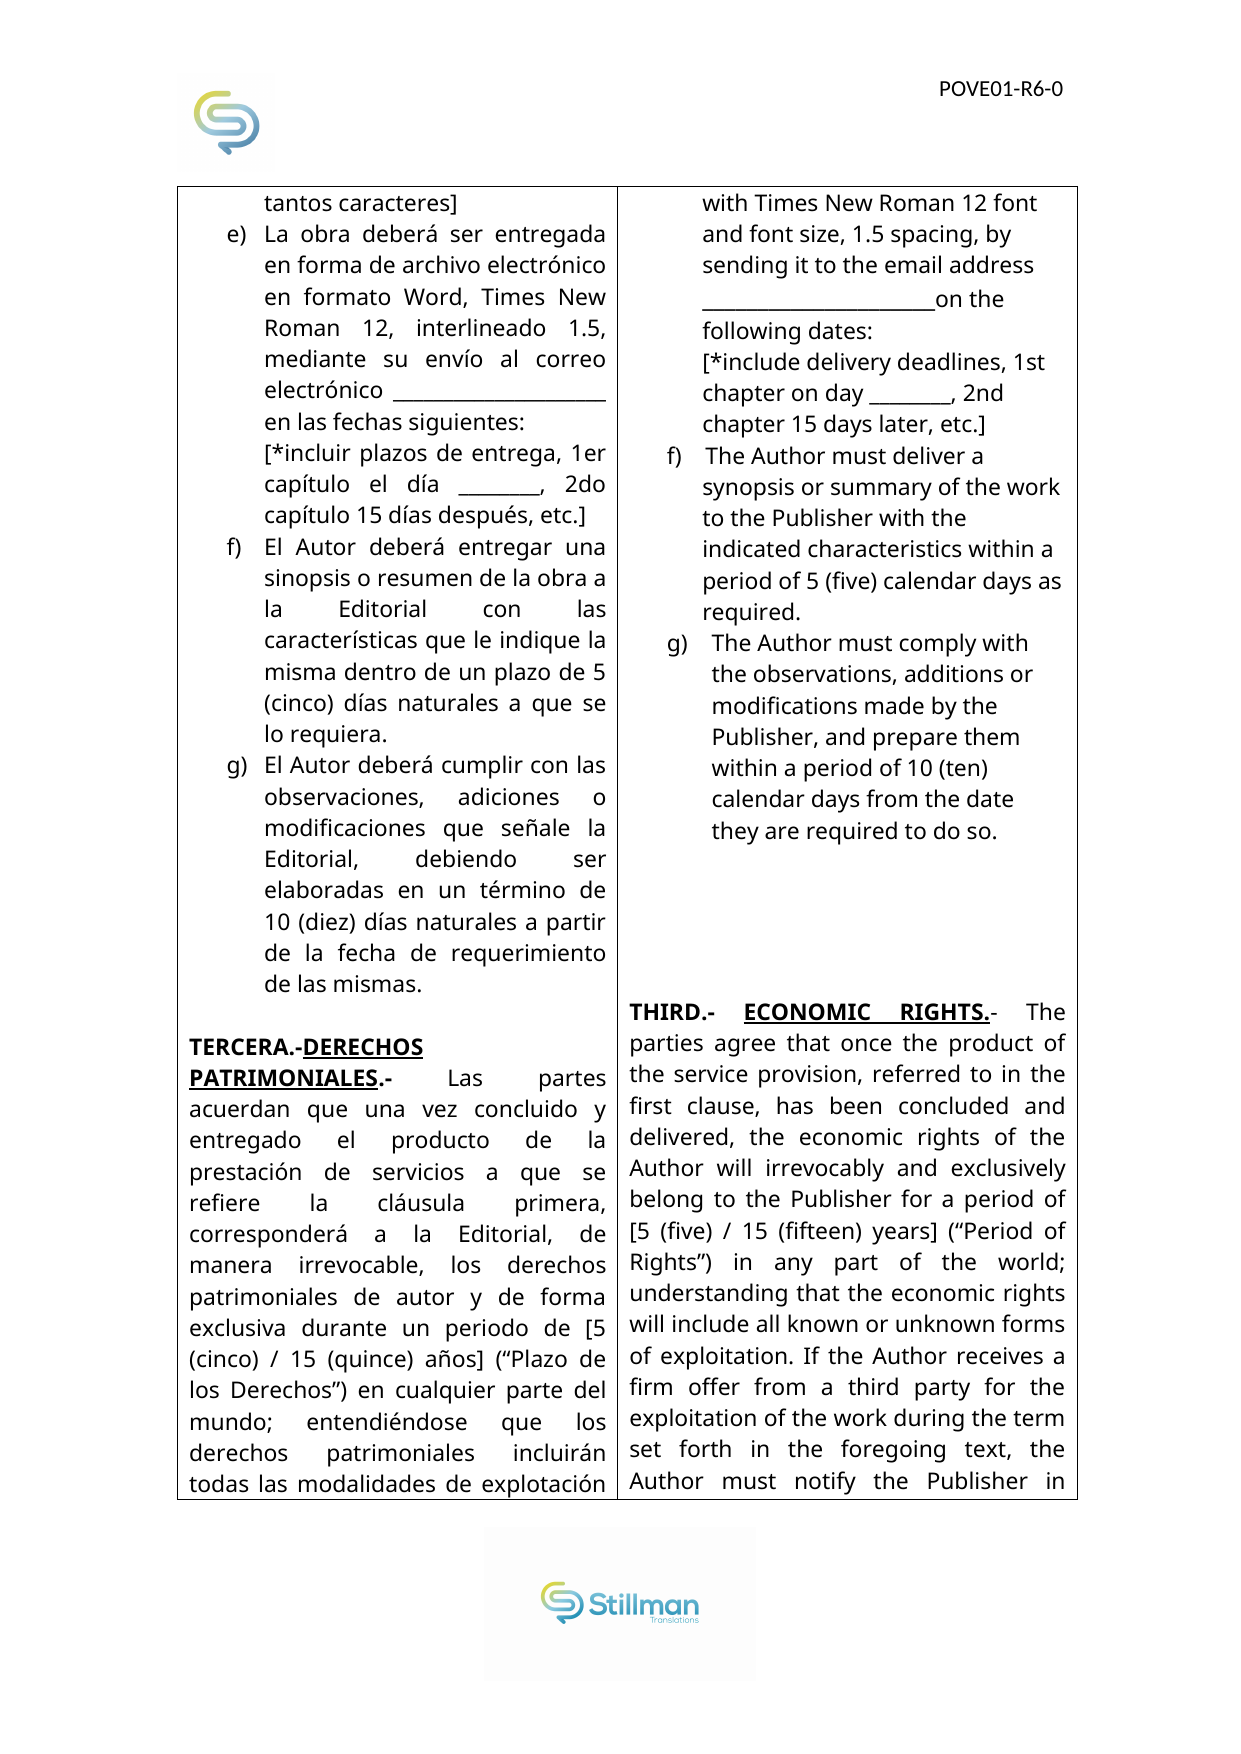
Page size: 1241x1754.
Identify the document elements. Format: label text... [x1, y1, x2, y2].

picture [483, 1527, 757, 1681]
picture [177, 73, 276, 172]
